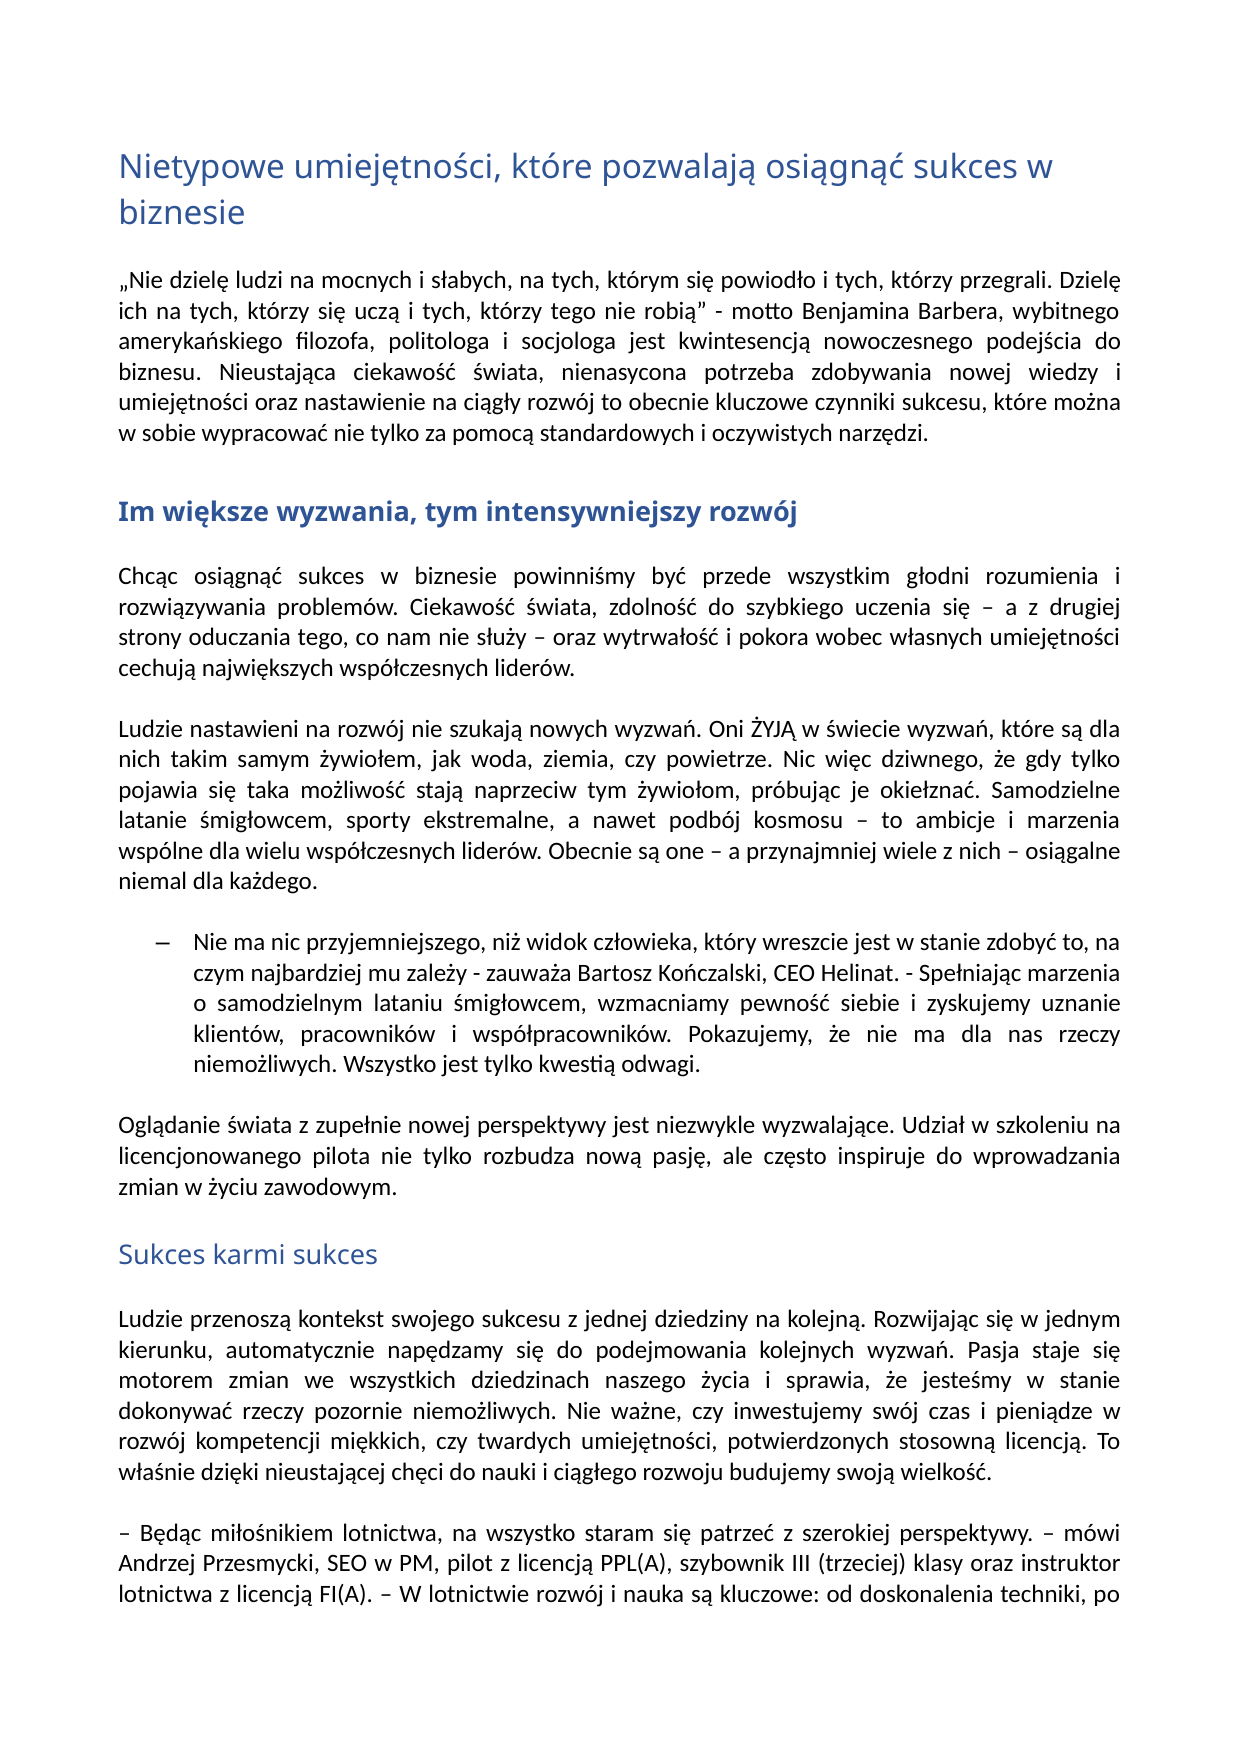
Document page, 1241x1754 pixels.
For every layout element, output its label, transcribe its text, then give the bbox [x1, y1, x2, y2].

subtitle Nietypowe umiejętności, które pozwalają osiągnąć sukces w biznesie [118, 143, 1122, 234]
text Ludzie przenoszą kontekst swojego sukcesu z jednej dziedziny na kolejną. Rozwijając się w jednym kierunku, automatycznie napędzamy się do podejmowania kolejnych wyzwań. Pasja staje się motorem zmian we wszystkich dziedzinach naszego życia i sprawia, że jesteśmy w stanie dokonywać rzeczy pozornie niemożliwych. Nie ważne, czy inwestujemy swój czas i pieniądze w rozwój kompetencji miękkich, czy twardych umiejętności, potwierdzonych stosowną licencją. To właśnie dzięki nieustającej chęci do nauki i ciągłego rozwoju budujemy swoją wielkość. [118, 1303, 1122, 1486]
text Chcąc osiągnąć sukces w biznesie powinniśmy być przede wszystkim głodni rozumienia i rozwiązywania problemów. Ciekawość świata, zdolność do szybkiego uczenia się – a z drugiej strony oduczania tego, co nam nie służy – oraz wytrwałość i pokora wobec własnych umiejętności cechują największych współczesnych liderów. [118, 560, 1122, 682]
subtitle Sukces karmi sukces [118, 1236, 1122, 1273]
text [118, 1517, 1122, 1608]
text Oglądanie świata z zupełnie nowej perspektywy jest niezwykle wyzwalające. Udział w szkoleniu na licencjonowanego pilota nie tylko rozbudza nową pasję, ale często inspiruje do wprowadzania zmian w życiu zawodowym. [118, 1109, 1122, 1201]
text Ludzie nastawieni na rozwój nie szukają nowych wyzwań. Oni ŻYJĄ w świecie wyzwań, które są dla nich takim samym żywiołem, jak woda, ziemia, czy powietrze. Nic więc dziwnego, że gdy tylko pojawia się taka możliwość stają naprzeciw tym żywiołom, próbując je okiełznać. Samodzielne latanie śmigłowcem, sporty ekstremalne, a nawet podbój kosmosu – to ambicje i marzenia wspólne dla wielu współczesnych liderów. Obecnie są one – a przynajmniej wiele z nich – osiągalne niemal dla każdego. [118, 713, 1122, 896]
list Nie ma nic przyjemniejszego, niż widok człowieka, który wreszcie jest w stanie zdobyć to, na czym najbardziej mu zależy - zauważa Bartosz Kończalski, CEO Helinat. - Spełniając marzenia o samodzielnym lataniu śmigłowcem, wzmacniamy pewność siebie i zyskujemy uznanie klientów, pracowników i współpracowników. Pokazujemy, że nie ma dla nas rzeczy niemożliwych. Wszystko jest tylko kwestią odwagi. [156, 926, 1122, 1079]
text „Nie dzielę ludzi na mocnych i słabych, na tych, którym się powiodło i tych, którzy przegrali. Dzielę ich na tych, którzy się uczą i tych, którzy tego nie robią” - motto Benjamina Barbera, wybitnego amerykańskiego filozofa, politologa i socjologa jest kwintesencją nowoczesnego podejścia do biznesu. Nieustająca ciekawość świata, nienasycona potrzeba zdobywania nowej wiedzy i umiejętności oraz nastawienie na ciągły rozwój to obecnie kluczowe czynniki sukcesu, które można w sobie wypracować nie tylko za pomocą standardowych i oczywistych narzędzi. [118, 264, 1122, 448]
subtitle Im większe wyzwania, tym intensywniejszy rozwój [118, 493, 1122, 530]
